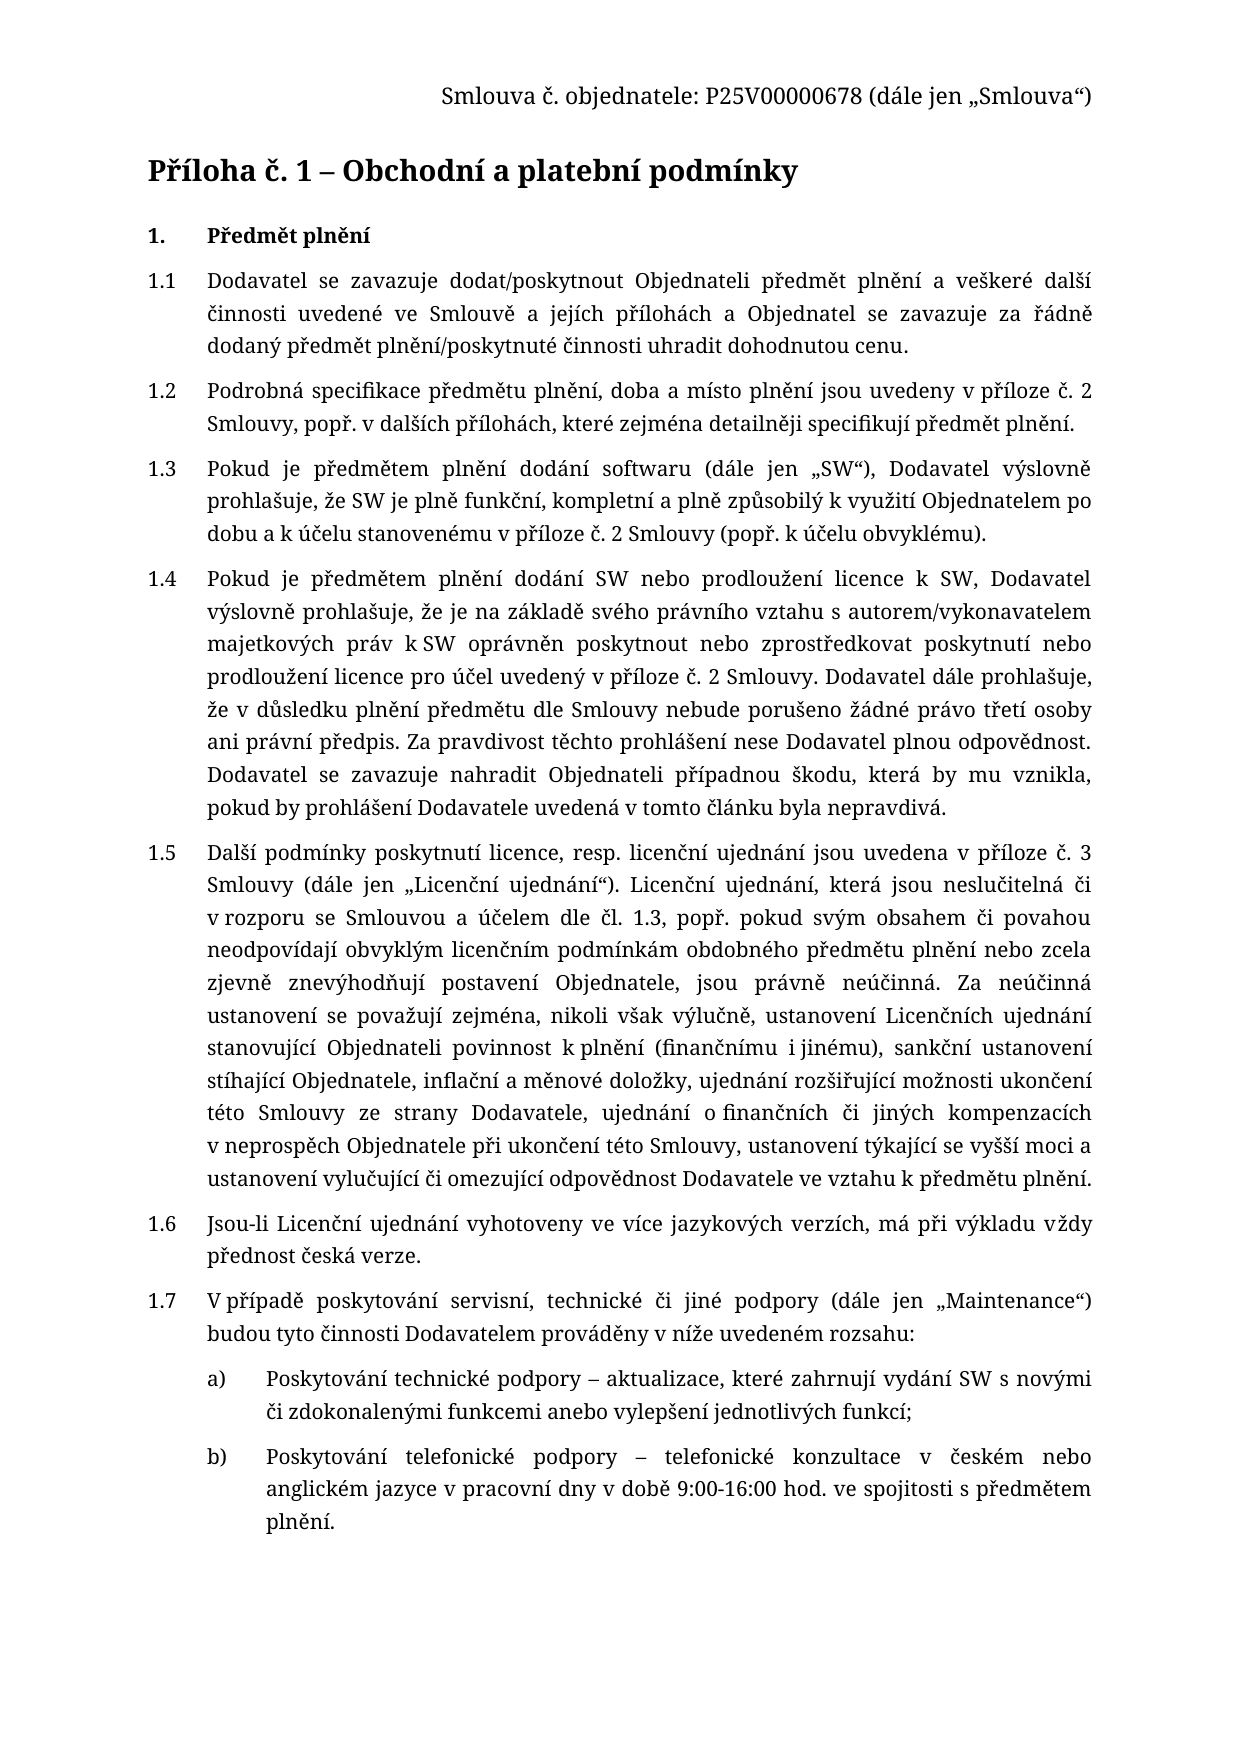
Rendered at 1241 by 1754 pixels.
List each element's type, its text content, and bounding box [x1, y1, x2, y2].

list Předmět plnění [148, 221, 1092, 249]
list Jsou-li Licenční ujednání vyhotoveny ve více jazykových verzích, má při výkladu vždy přednost česká verze. [148, 1209, 1092, 1270]
list Další podmínky poskytnutí licence, resp. licenční ujednání jsou uvedena v příloze č. 3 Smlouvy (dále jen „Licenční ujednání“). Licenční ujednání, která jsou neslučitelná či v rozporu se Smlouvou a účelem dle čl. 1.3, popř. pokud svým obsahem či povahou neodpovídají obvyklým licenčním podmínkám obdobného předmětu plnění nebo zcela zjevně znevýhodňují postavení Objednatele, jsou právně neúčinná. Za neúčinná ustanovení se považují zejména, nikoli však výlučně, ustanovení Licenčních ujednání stanovující Objednateli povinnost k plnění (finančnímu i jinému), sankční ustanovení stíhající Objednatele, inflační a měnové doložky, ujednání rozšiřující možnosti ukončení této Smlouvy ze strany Dodavatele, ujednání o finančních či jiných kompenzacích v neprospěch Objednatele při ukončení této Smlouvy, ustanovení týkající se vyšší moci a ustanovení vylučující či omezující odpovědnost Dodavatele ve vztahu k předmětu plnění. [148, 838, 1092, 1192]
list V případě poskytování servisní, technické či jiné podpory (dále jen „Maintenance“) budou tyto činnosti Dodavatelem prováděny v níže uvedeném rozsahu: [148, 1287, 1092, 1348]
list Pokud je předmětem plnění dodání softwaru (dále jen „SW“), Dodavatel výslovně prohlašuje, že SW je plně funkční, kompletní a plně způsobilý k využití Objednatelem po dobu a k účelu stanovenému v příloze č. 2 Smlouvy (popř. k účelu obvyklému). [148, 454, 1092, 548]
list Poskytování technické podpory – aktualizace, které zahrnují vydání SW s novými či zdokonalenými funkcemi anebo vylepšení jednotlivých funkcí; [207, 1364, 1092, 1425]
list Podrobná specifikace předmětu plnění, doba a místo plnění jsou uvedeny v příloze č. 2 Smlouvy, popř. v dalších přílohách, které zejména detailněji specifikují předmět plnění. [148, 376, 1092, 437]
text Příloha č. 1 – Obchodní a platební podmínky [148, 150, 1092, 190]
list Pokud je předmětem plnění dodání SW nebo prodloužení licence k SW, Dodavatel výslovně prohlašuje, že je na základě svého právního vztahu s autorem/vykonavatelem majetkových práv k SW oprávněn poskytnout nebo zprostředkovat poskytnutí nebo prodloužení licence pro účel uvedený v příloze č. 2 Smlouvy. Dodavatel dále prohlašuje, že v důsledku plnění předmětu dle Smlouvy nebude porušeno žádné právo třetí osoby ani právní předpis. Za pravdivost těchto prohlášení nese Dodavatel plnou odpovědnost. Dodavatel se zavazuje nahradit Objednateli případnou škodu, která by mu vznikla, pokud by prohlášení Dodavatele uvedená v tomto článku byla nepravdivá. [148, 564, 1092, 821]
list Poskytování telefonické podpory – telefonické konzultace v českém nebo anglickém jazyce v pracovní dny v době 9:00-16:00 hod. ve spojitosti s předmětem plnění. [207, 1442, 1092, 1536]
list Dodavatel se zavazuje dodat/poskytnout Objednateli předmět plnění a veškeré další činnosti uvedené ve Smlouvě a jejích přílohách a Objednatel se zavazuje za řádně dodaný předmět plnění/poskytnuté činnosti uhradit dohodnutou cenu. [148, 266, 1092, 360]
